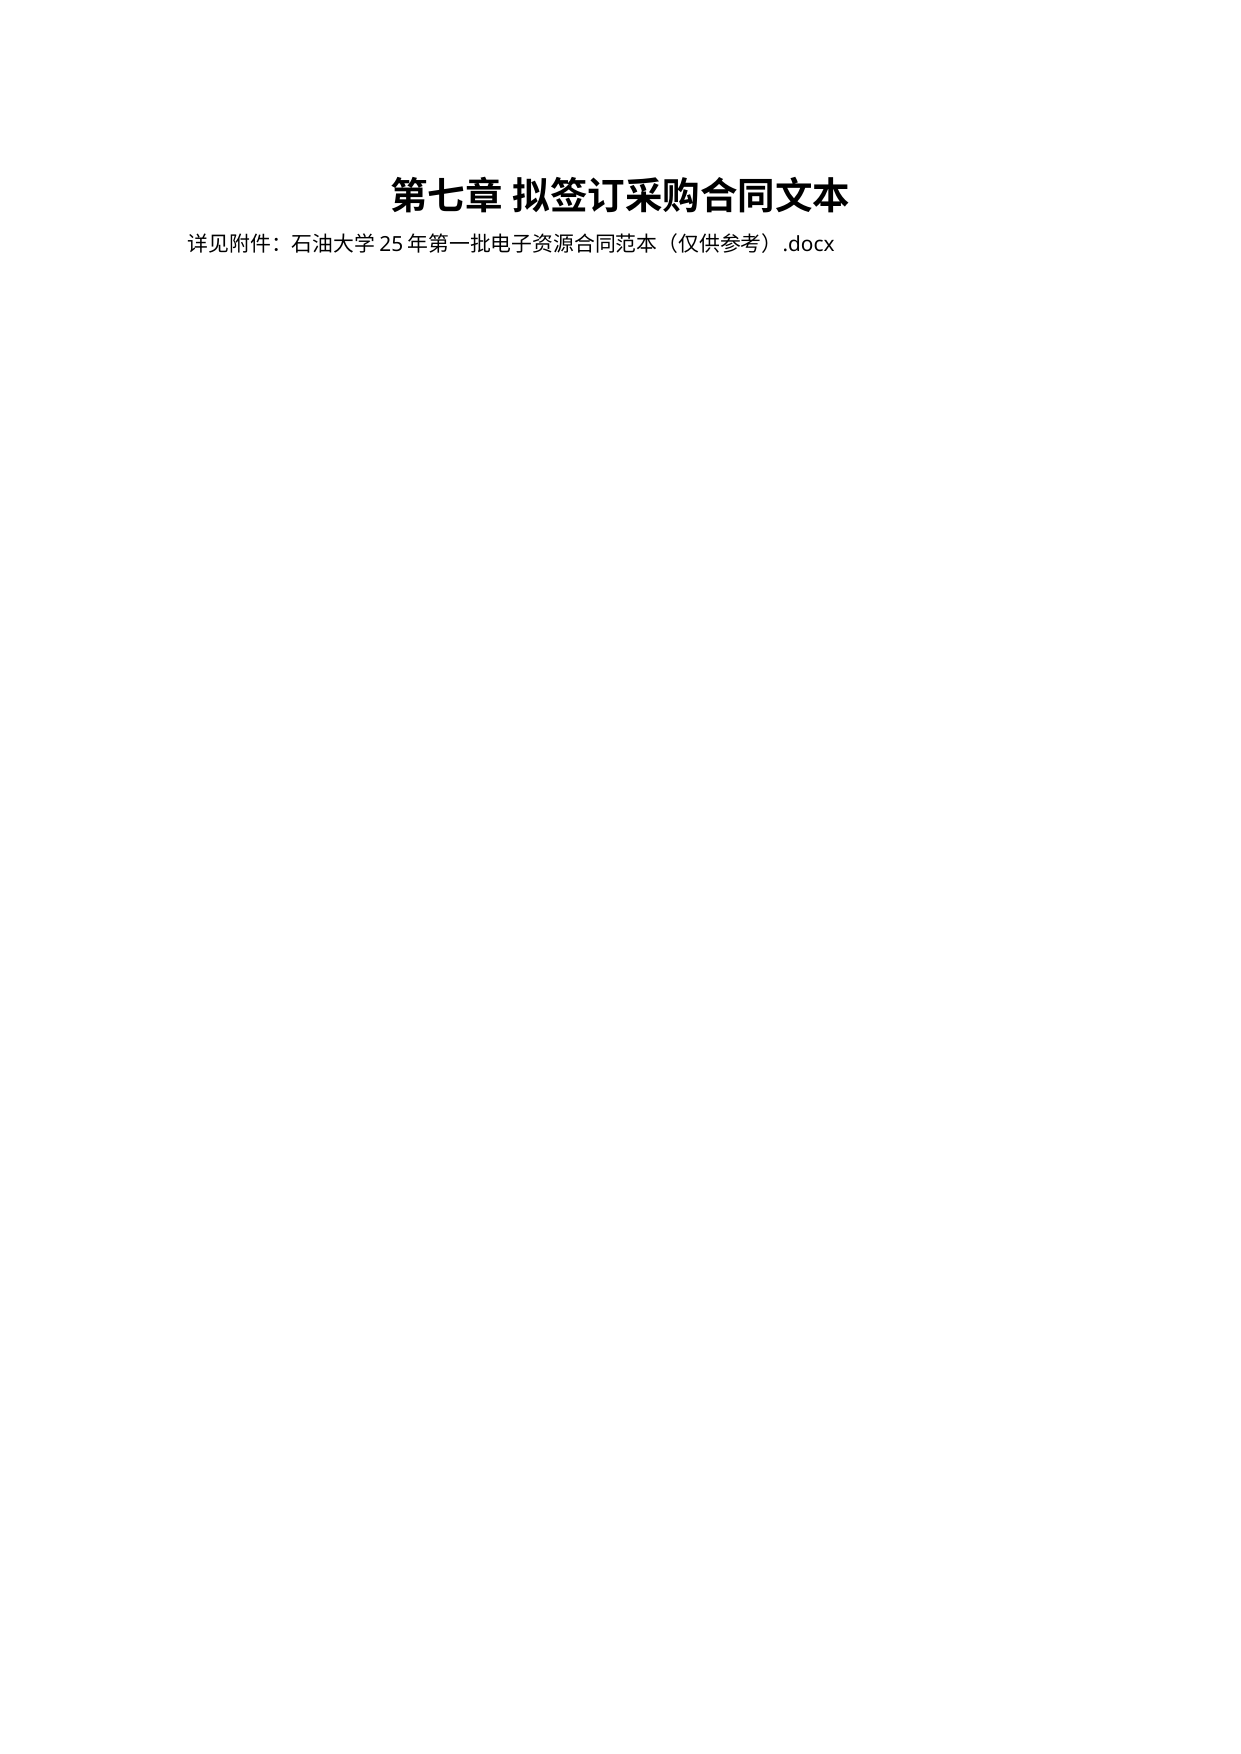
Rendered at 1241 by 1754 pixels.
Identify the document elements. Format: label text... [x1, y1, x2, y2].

text 详见附件：石油大学25年第一批电子资源合同范本（仅供参考）.docx [187, 227, 1053, 259]
text 第七章 拟签订采购合同文本 [187, 162, 1053, 227]
